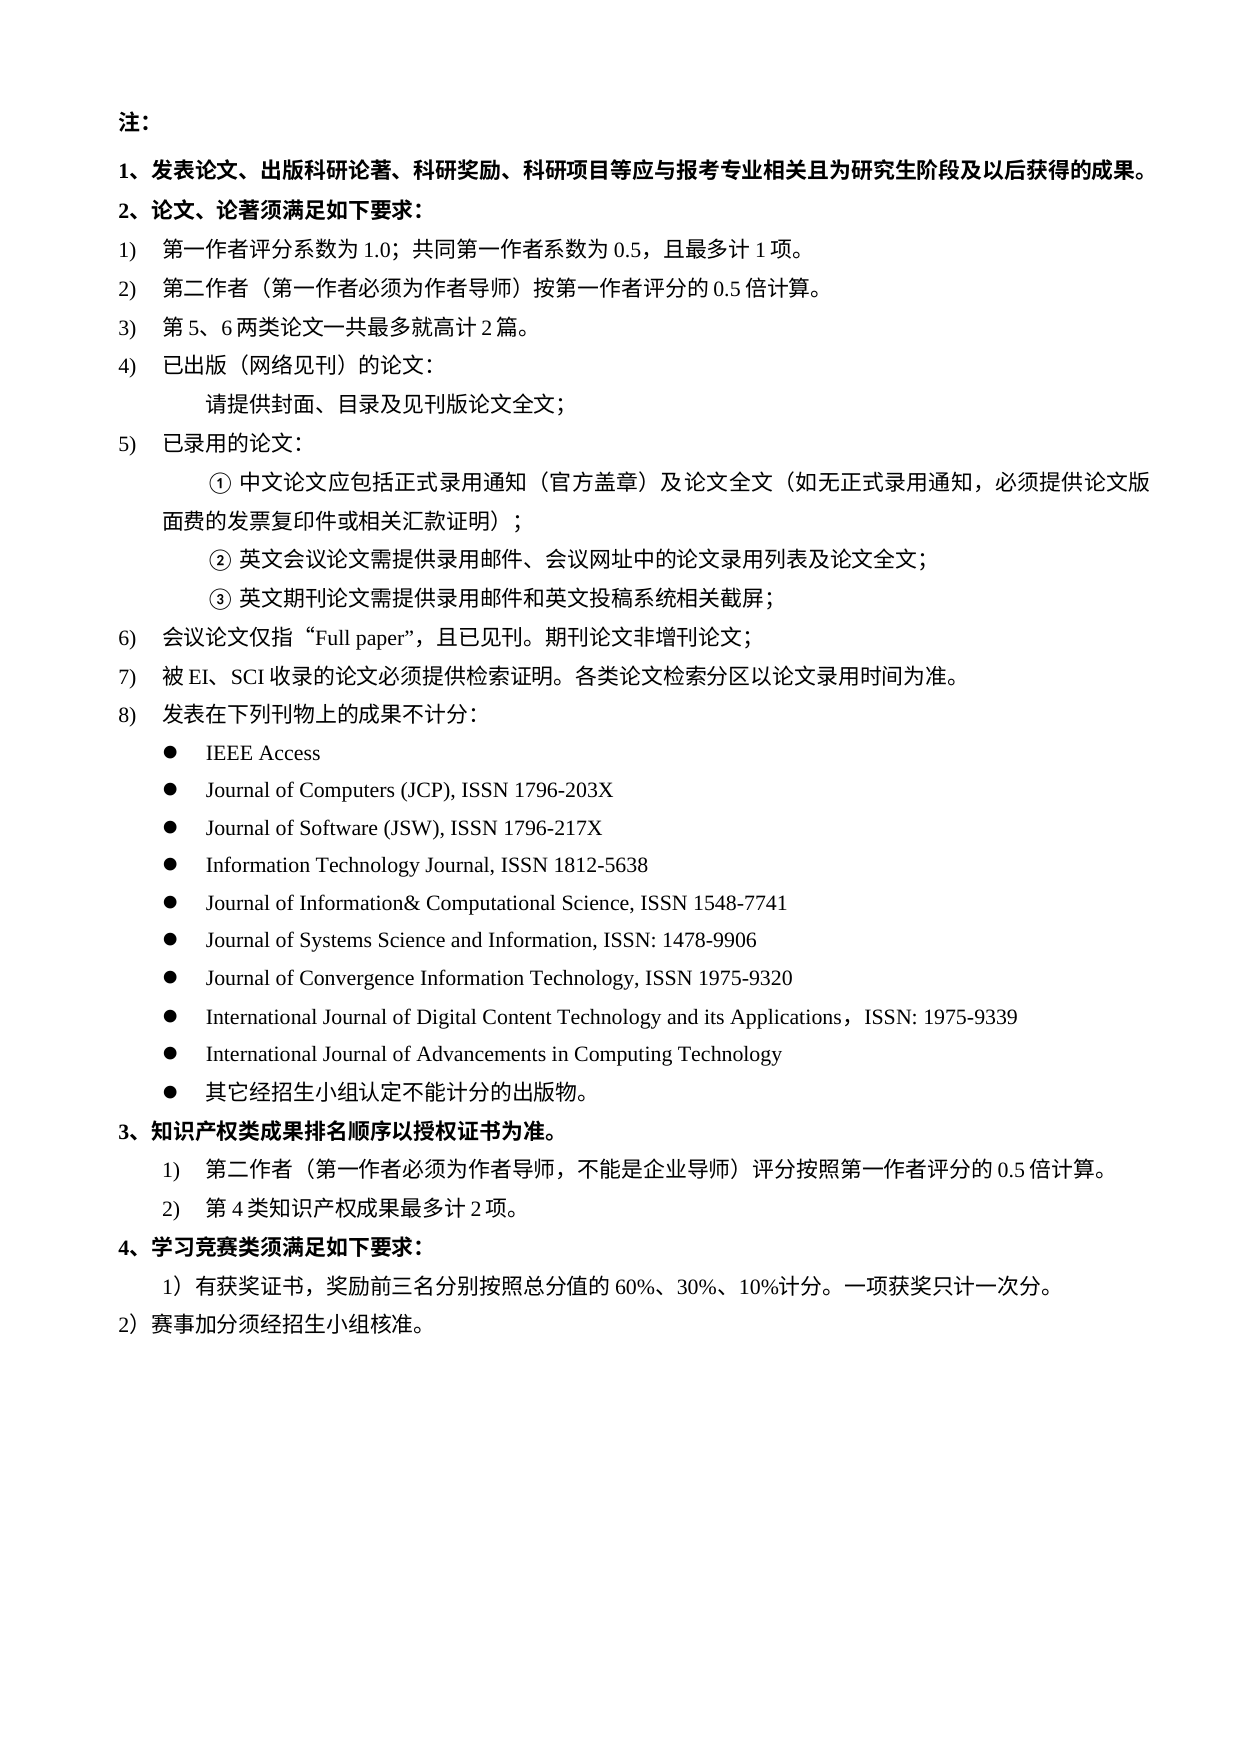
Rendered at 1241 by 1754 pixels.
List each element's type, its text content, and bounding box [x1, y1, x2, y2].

text 4、学习竞赛类须满足如下要求： [118, 1229, 1152, 1262]
list Information Technology Journal, ISSN 1812-5638 [162, 848, 1152, 881]
list 第一作者评分系数为1.0；共同第一作者系数为0.5，且最多计1项。 [118, 232, 1152, 264]
list 第二作者（第一作者必须为作者导师）按第一作者评分的0.5倍计算。 [118, 271, 1152, 303]
list International Journal of Digital Content Technology and its Applications，ISSN: 1975-9339 [162, 998, 1152, 1031]
list ③英文期刊论文需提供录用邮件和英文投稿系统相关截屏； [162, 581, 1152, 613]
list 请提供封面、目录及见刊版论文全文； [162, 387, 1152, 419]
list 已出版（网络见刊）的论文： [118, 348, 1152, 381]
list International Journal of Advancements in Computing Technology [162, 1037, 1152, 1069]
text 1、发表论文、出版科研论著、科研奖励、科研项目等应与报考专业相关且为研究生阶段及以后获得的成果。 [118, 153, 1152, 185]
list Journal of Systems Science and Information, ISSN: 1478-9906 [162, 923, 1152, 956]
text 3、知识产权类成果排名顺序以授权证书为准。 [118, 1113, 1152, 1146]
list 发表在下列刊物上的成果不计分： [118, 697, 1152, 729]
list 其它经招生小组认定不能计分的出版物。 [162, 1074, 1152, 1107]
list IEEE Access [162, 736, 1152, 768]
list Journal of Convergence Information Technology, ISSN 1975-9320 [162, 961, 1152, 993]
list ①中文论文应包括正式录用通知（官方盖章）及论文全文（如无正式录用通知，必须提供论文版面费的发票复印件或相关汇款证明）； [162, 464, 1152, 536]
list 已录用的论文： [118, 426, 1152, 458]
list Journal of Computers (JCP), ISSN 1796-203X [162, 773, 1152, 806]
list Journal of Software (JSW), ISSN 1796-217X [162, 811, 1152, 843]
list 会议论文仅指“Full paper”，且已见刊。期刊论文非增刊论文； [118, 619, 1152, 652]
list ②英文会议论文需提供录用邮件、会议网址中的论文录用列表及论文全文； [162, 542, 1152, 574]
text 2）赛事加分须经招生小组核准。 [118, 1307, 1152, 1339]
text 注： [118, 104, 1152, 137]
list 1）有获奖证书，奖励前三名分别按照总分值的60%、30%、10%计分。一项获奖只计一次分。 [118, 1268, 1152, 1301]
list Journal of Information& Computational Science, ISSN 1548-7741 [162, 886, 1152, 918]
text 2、论文、论著须满足如下要求： [118, 193, 1152, 226]
list 第二作者（第一作者必须为作者导师，不能是企业导师）评分按照第一作者评分的0.5倍计算。 [162, 1152, 1152, 1184]
list 被EI、SCI收录的论文必须提供检索证明。各类论文检索分区以论文录用时间为准。 [118, 658, 1152, 691]
list 第4类知识产权成果最多计2项。 [162, 1191, 1152, 1223]
list 第5、6两类论文一共最多就高计2篇。 [118, 309, 1152, 342]
